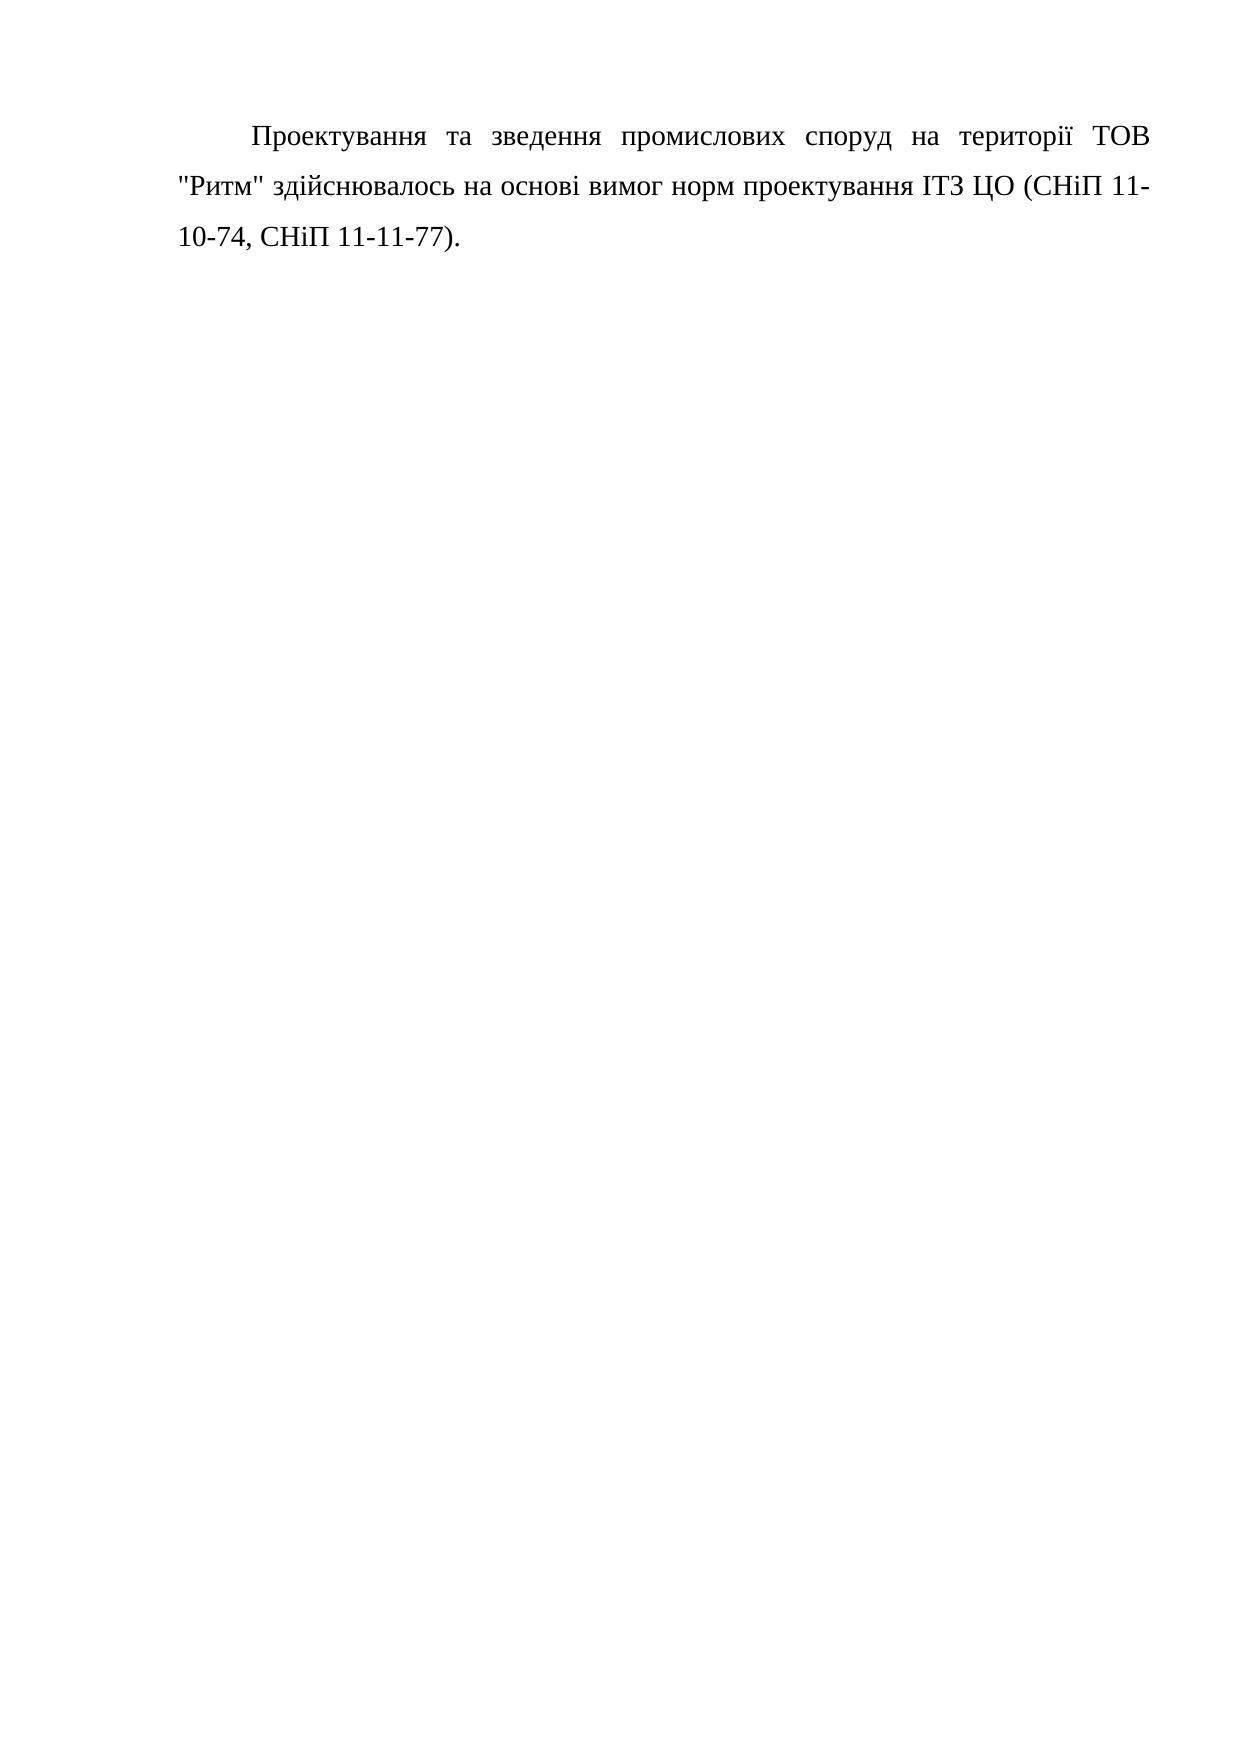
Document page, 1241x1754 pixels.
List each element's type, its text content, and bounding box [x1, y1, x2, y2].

text Проектування та зведення промислових споруд на території ТОВ "Ритм" здійснювалось на основі вимог норм проектування ІТЗ ЦО (СНіП 11-10-74, СНіП 11-11-77). [177, 118, 1152, 252]
